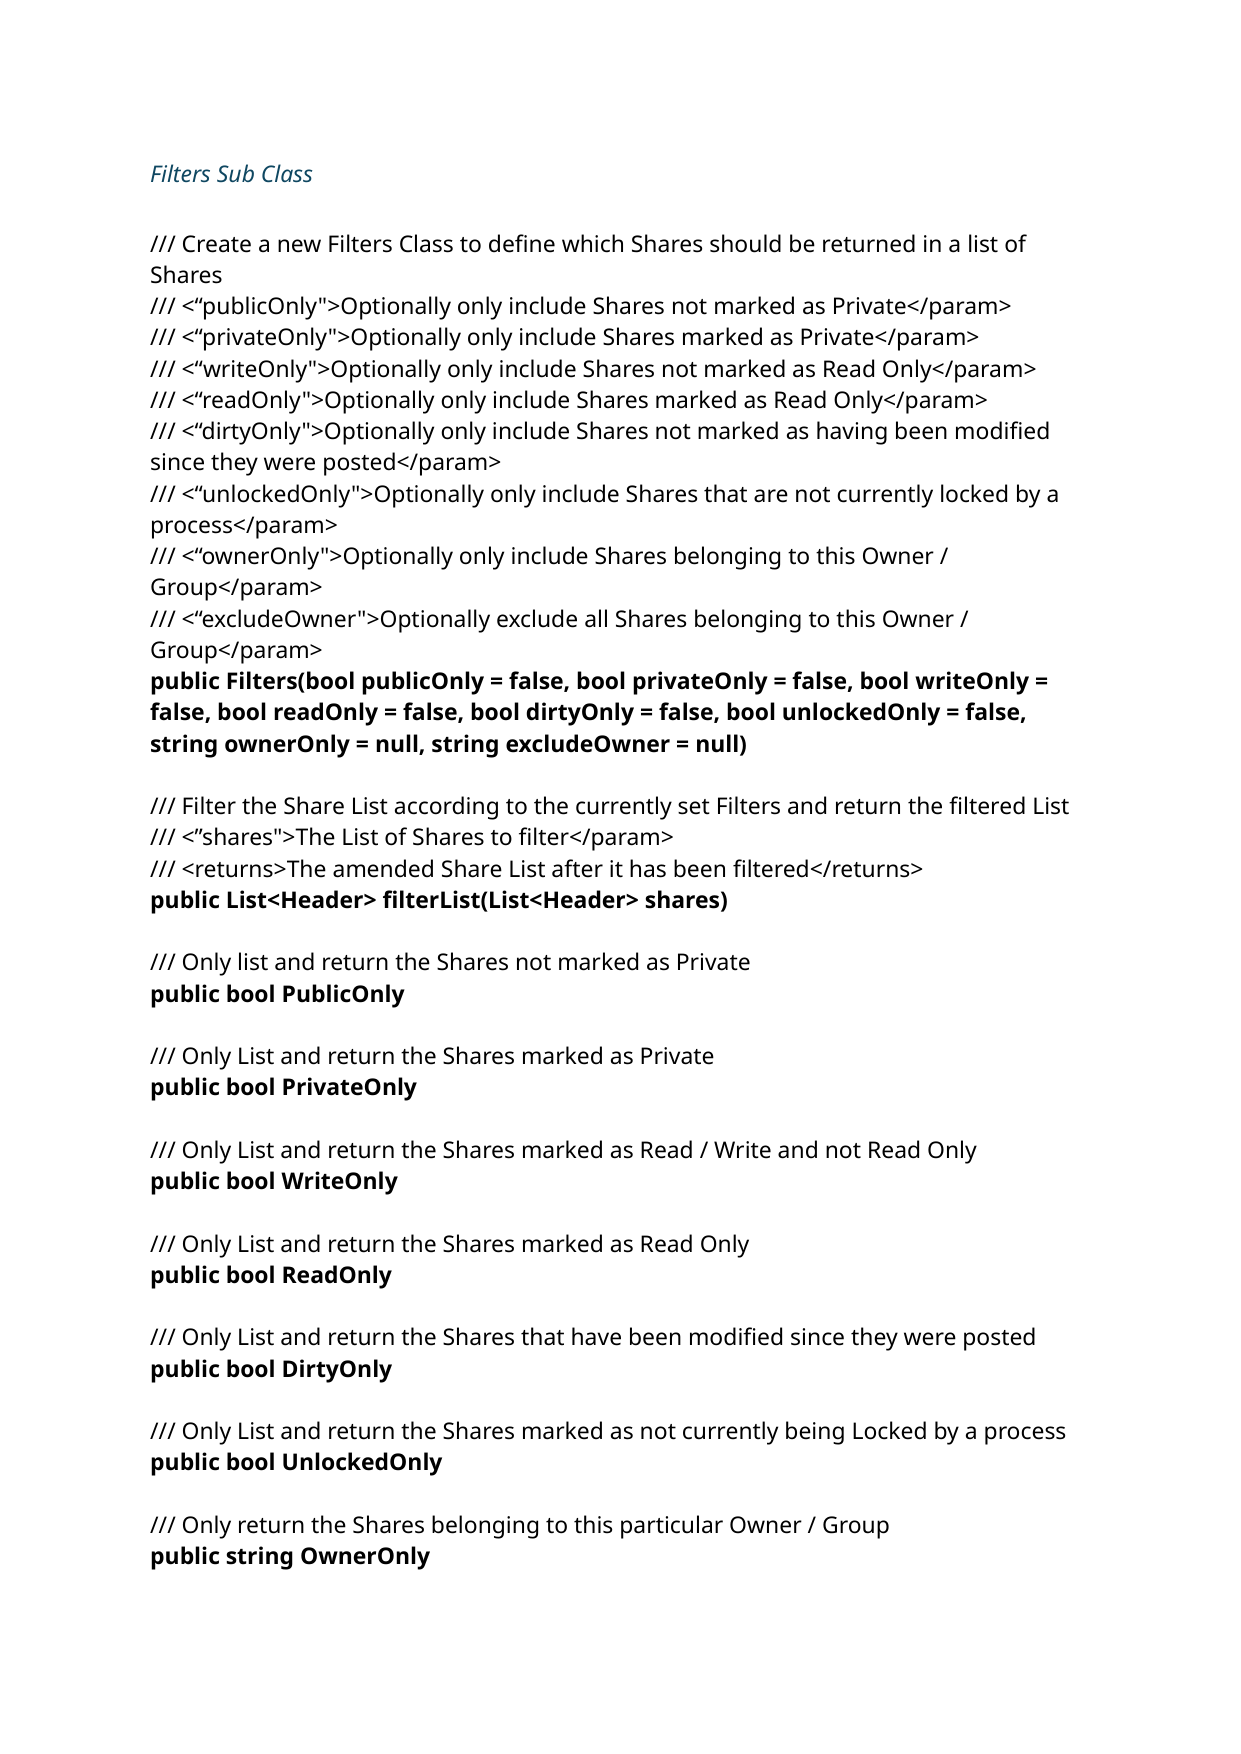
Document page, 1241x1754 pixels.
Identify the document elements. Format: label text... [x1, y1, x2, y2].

text public bool PrivateOnly [150, 1071, 1090, 1102]
text public bool DirtyOnly [150, 1352, 1090, 1384]
text /// <“excludeOwner">Optionally exclude all Shares belonging to this Owner / Group</param> [150, 602, 1090, 665]
text /// Only return the Shares belonging to this particular Owner / Group [150, 1509, 1090, 1540]
text /// <“readOnly">Optionally only include Shares marked as Read Only</param> [150, 384, 1090, 415]
subtitle Filters Sub Class [150, 158, 1090, 189]
text /// Only List and return the Shares marked as Private [150, 1040, 1090, 1071]
text /// <returns>The amended Share List after it has been filtered</returns> [150, 852, 1090, 884]
text public List<Header> filterList(List<Header> shares) [150, 884, 1090, 915]
text public bool UnlockedOnly [150, 1446, 1090, 1477]
text /// Only List and return the Shares marked as not currently being Locked by a process [150, 1415, 1090, 1446]
text public bool ReadOnly [150, 1259, 1090, 1290]
text /// <“publicOnly">Optionally only include Shares not marked as Private</param> [150, 290, 1090, 321]
text /// <“unlockedOnly">Optionally only include Shares that are not currently locked by a process</param> [150, 477, 1090, 540]
text /// <“writeOnly">Optionally only include Shares not marked as Read Only</param> [150, 352, 1090, 384]
text /// <”shares">The List of Shares to filter</param> [150, 821, 1090, 852]
text /// Only List and return the Shares that have been modified since they were posted [150, 1321, 1090, 1352]
text /// <“ownerOnly">Optionally only include Shares belonging to this Owner / Group</param> [150, 540, 1090, 602]
text /// Only List and return the Shares marked as Read / Write and not Read Only [150, 1134, 1090, 1165]
text public bool PublicOnly [150, 977, 1090, 1009]
text /// Filter the Share List according to the currently set Filters and return the filtered List [150, 790, 1090, 821]
text /// Only list and return the Shares not marked as Private [150, 946, 1090, 977]
text /// Create a new Filters Class to define which Shares should be returned in a list of Shares [150, 227, 1090, 290]
text /// <“dirtyOnly">Optionally only include Shares not marked as having been modified since they were posted</param> [150, 415, 1090, 477]
text public Filters(bool publicOnly = false, bool privateOnly = false, bool writeOnly = false, bool readOnly = false, bool dirtyOnly = false, bool unlockedOnly = false, string ownerOnly = null, string excludeOwner = null) [150, 665, 1090, 759]
text /// <“privateOnly">Optionally only include Shares marked as Private</param> [150, 321, 1090, 352]
text /// Only List and return the Shares marked as Read Only [150, 1227, 1090, 1259]
text public string OwnerOnly [150, 1540, 1090, 1571]
text public bool WriteOnly [150, 1165, 1090, 1196]
